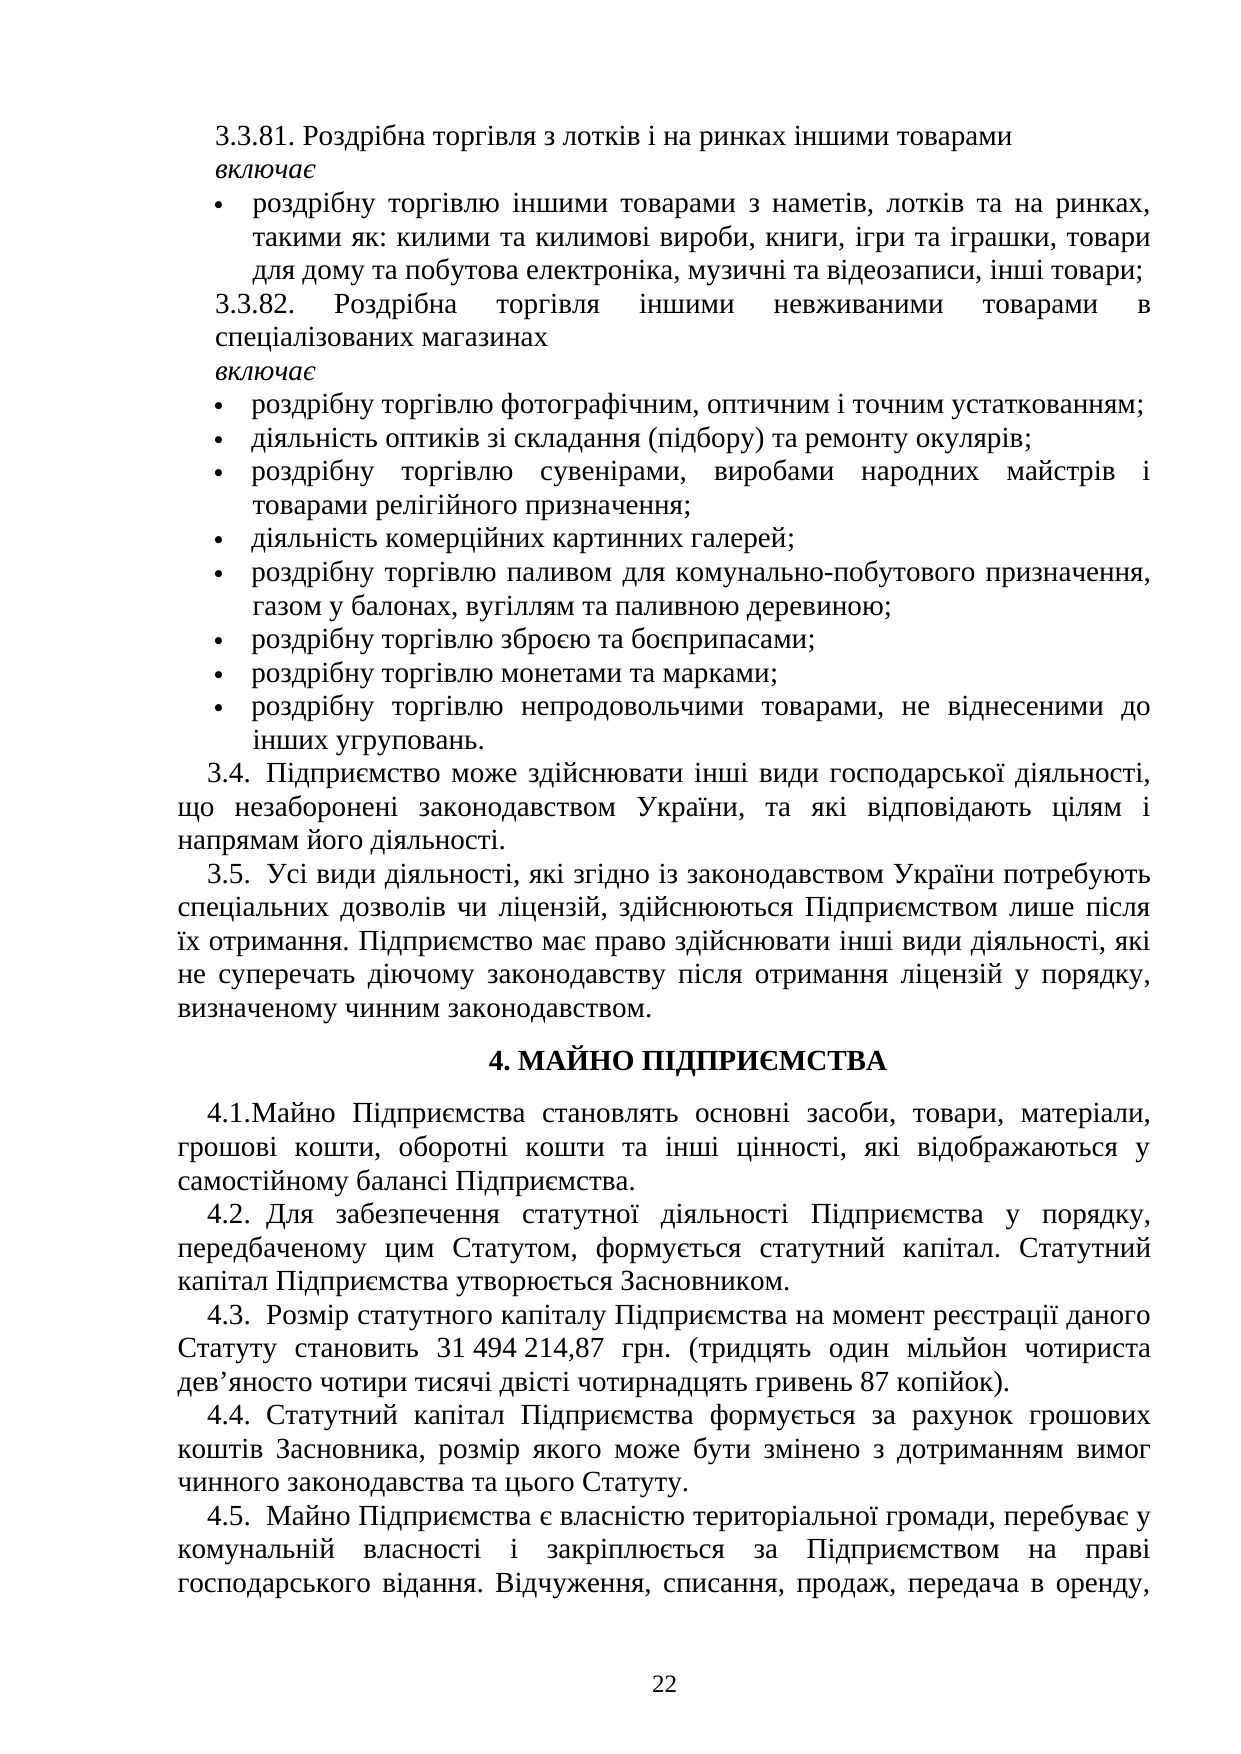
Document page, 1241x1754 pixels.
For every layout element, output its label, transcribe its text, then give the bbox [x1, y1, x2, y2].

list роздрібну торгівлю паливом для комунально-побутового призначення, газом у балонах, вугіллям та паливною деревиною; [215, 554, 1152, 621]
text 3.3.81. Роздрібна торгівля з лотків і на ринках іншими товарами [215, 118, 1152, 152]
text 4. МАЙНО ПІДПРИЄМСТВА [224, 1043, 1152, 1076]
list роздрібну торгівлю сувенірами, виробами народних майстрів і товарами релігійного призначення; [215, 453, 1152, 521]
list діяльність оптиків зі складання (підбору) та ремонту окулярів; [215, 420, 1152, 453]
list роздрібну торгівлю монетами та марками; [215, 655, 1152, 688]
list діяльність комерційних картинних галерей; [215, 521, 1152, 554]
list Розмір статутного капіталу Підприємства на момент реєстрації даного Статуту становить 31 494 214,87 грн. (тридцять один мільйон чотириста дев’яносто чотири тисячі двісті чотирнадцять гривень 87 копійок). [177, 1297, 1152, 1397]
text включає [215, 152, 1152, 185]
list Для забезпечення статутної діяльності Підприємства у порядку, передбаченому цим Статутом, формується статутний капітал. Статутний капітал Підприємства утворюється Засновником. [177, 1196, 1152, 1297]
text включає [215, 353, 1152, 386]
list роздрібну торгівлю фотографічним, оптичним і точним устаткованням; [215, 386, 1152, 420]
text 3.3.82. Роздрібна торгівля іншими невживаними товарами в спеціалізованих магазинах [215, 286, 1152, 353]
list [177, 1498, 1152, 1599]
list Усі види діяльності, які згідно із законодавством України потребують спеціальних дозволів чи ліцензій, здійснюються Підприємством лише після їх отримання. Підприємство має право здійснювати інші види діяльності, які не суперечать діючому законодавству після отримання ліцензій у порядку, визначеному чинним законодавством. [177, 856, 1152, 1024]
list роздрібну торгівлю зброєю та боєприпасами; [215, 621, 1152, 655]
list роздрібну торгівлю непродовольчими товарами, не віднесеними до інших угруповань. [215, 688, 1152, 755]
list Майно Підприємства становлять основні засоби, товари, матеріали, грошові кошти, оборотні кошти та інші цінності, які відображаються у самостійному балансі Підприємства. [177, 1096, 1152, 1196]
list Статутний капітал Підприємства формується за рахунок грошових коштів Засновника, розмір якого може бути змінено з дотриманням вимог чинного законодавства та цього Статуту. [177, 1397, 1152, 1498]
list Підприємство може здійснювати інші види господарської діяльності, що незаборонені законодавством України, та які відповідають цілям і напрямам його діяльності. [177, 755, 1152, 856]
list роздрібну торгівлю іншими товарами з наметів, лотків та на ринках, такими як: килими та килимові вироби, книги, ігри та іграшки, товари для дому та побутова електроніка, музичні та відеозаписи, інші товари; [215, 185, 1152, 286]
